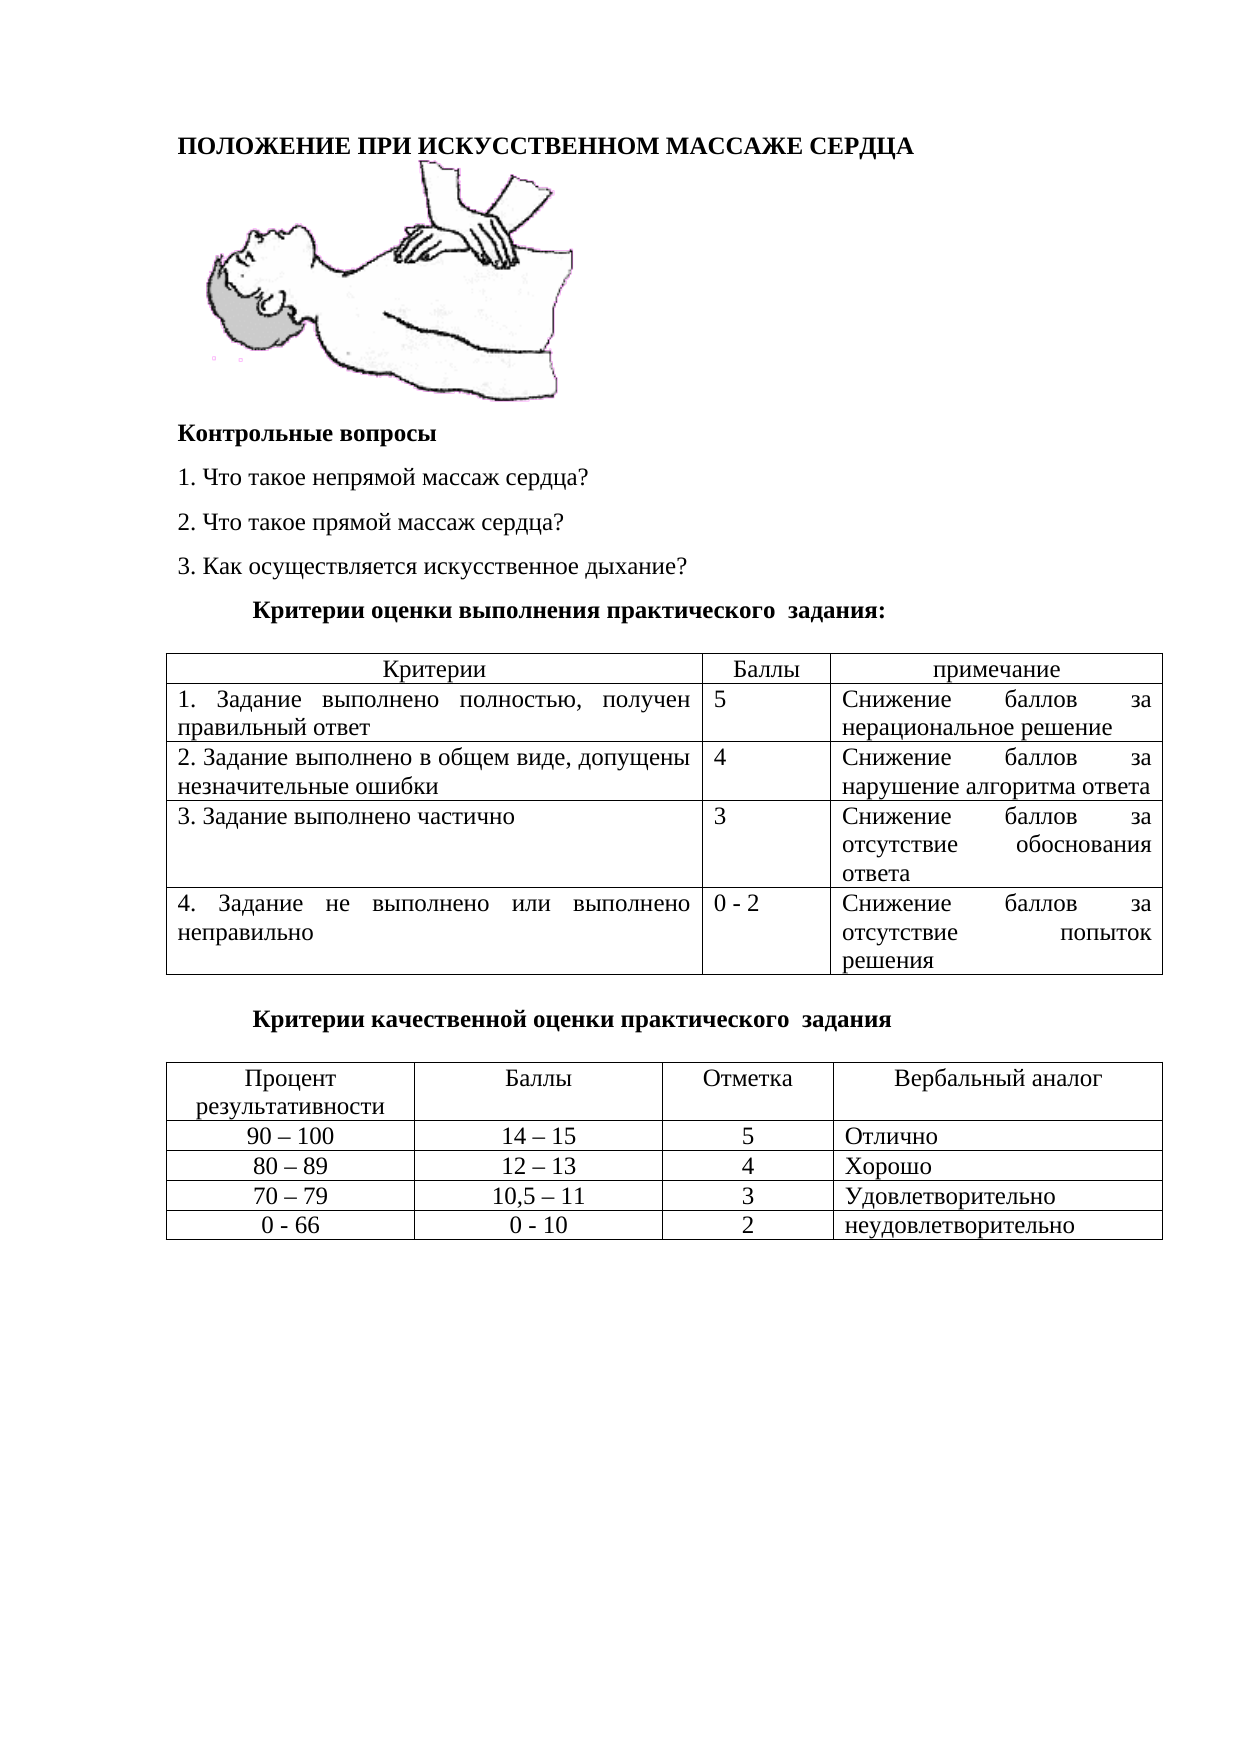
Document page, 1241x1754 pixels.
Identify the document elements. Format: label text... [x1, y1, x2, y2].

table_cell Снижение баллов за отсутствие попыток решения [831, 888, 1162, 974]
table_cell 12 – 13 [415, 1151, 662, 1180]
table_cell 10,5 – 11 [415, 1181, 662, 1209]
list Критерии оценки выполнения практического задания: [252, 595, 1152, 624]
table_cell 90 – 100 [167, 1121, 414, 1150]
table_cell 3 [703, 801, 830, 887]
table_cell 0 - 2 [703, 888, 830, 974]
table_header примечание [831, 654, 1162, 683]
table_cell 4 [663, 1151, 833, 1180]
table_cell 5 [663, 1121, 833, 1150]
table_cell 70 – 79 [167, 1181, 414, 1209]
table_cell 2 [663, 1211, 833, 1239]
picture [177, 160, 637, 403]
table_cell 3. Задание выполнено частично [167, 801, 702, 887]
table_header Вербальный аналог [834, 1063, 1162, 1120]
table_header Процент результативности [167, 1063, 414, 1120]
text 1. Что такое непрямой массаж сердца? [177, 462, 1152, 491]
table_cell Снижение баллов за нарушение алгоритма ответа [831, 742, 1162, 800]
table_cell 80 – 89 [167, 1151, 414, 1180]
table_cell 5 [703, 684, 830, 741]
table_cell 2. Задание выполнено в общем виде, допущены незначительные ошибки [167, 742, 702, 800]
list Критерии качественной оценки практического задания [252, 1004, 1152, 1033]
table_cell 0 - 66 [167, 1211, 414, 1239]
table_cell 14 – 15 [415, 1121, 662, 1150]
text 2. Что такое прямой массаж сердца? [177, 507, 1152, 535]
table_cell неудовлетворительно [834, 1211, 1162, 1239]
table_cell 0 - 10 [415, 1211, 662, 1239]
text 3. Как осуществляется искусственное дыхание? [177, 551, 1152, 580]
table_cell 4 [703, 742, 830, 800]
table_header Баллы [415, 1063, 662, 1120]
table_cell 1. Задание выполнено полностью, получен правильный ответ [167, 684, 702, 741]
table_header Критерии [167, 654, 702, 683]
table_cell Снижение баллов за отсутствие обоснования ответа [831, 801, 1162, 887]
table_cell Отлично [834, 1121, 1162, 1150]
table_cell Хорошо [834, 1151, 1162, 1180]
table_header Отметка [663, 1063, 833, 1120]
table_cell 3 [663, 1181, 833, 1209]
text Контрольные вопросы [177, 418, 1152, 447]
table_cell Удовлетворительно [834, 1181, 1162, 1209]
table_header Баллы [703, 654, 830, 683]
table_cell Снижение баллов за нерациональное решение [831, 684, 1162, 741]
table_cell 4. Задание не выполнено или выполнено неправильно [167, 888, 702, 974]
